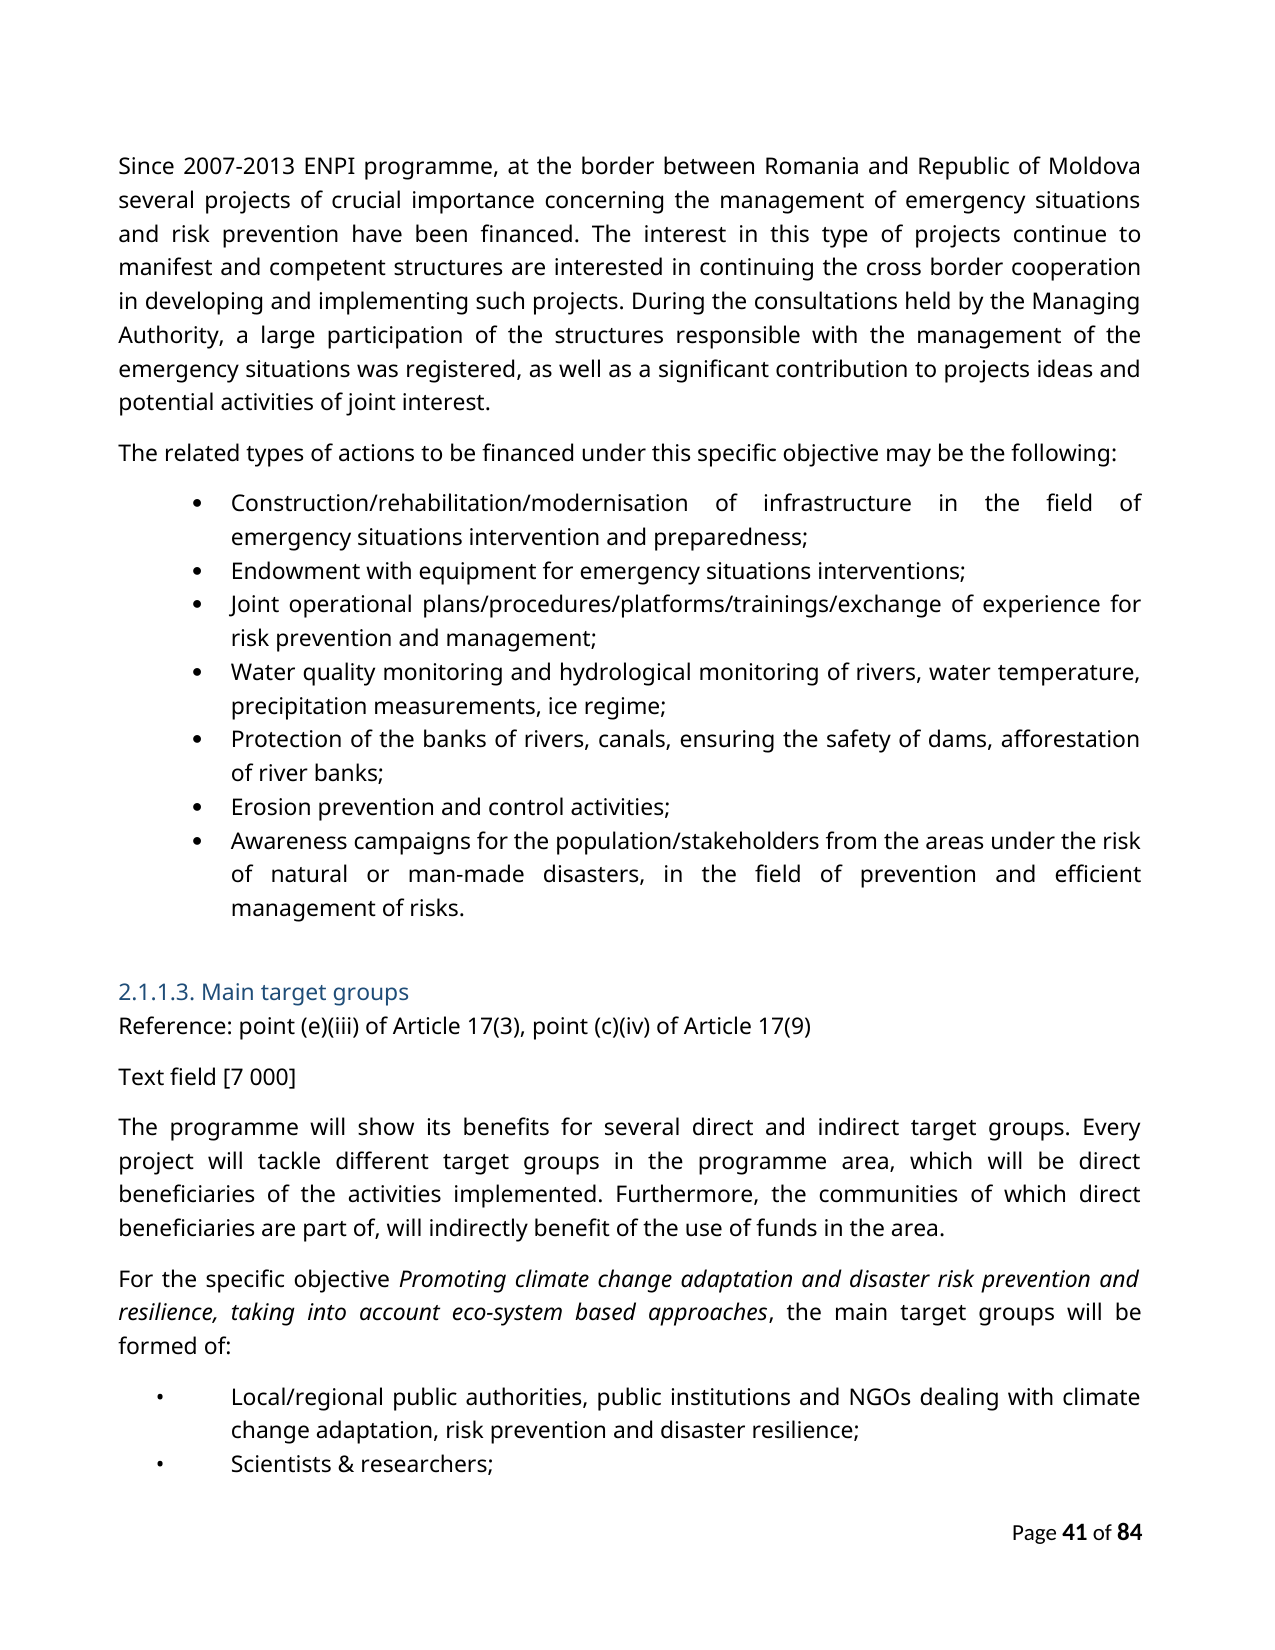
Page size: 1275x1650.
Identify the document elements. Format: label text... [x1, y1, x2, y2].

list Water quality monitoring and hydrological monitoring of rivers, water temperature, precipitation measurements, ice regime; [193, 656, 1142, 721]
list Joint operational plans/procedures/platforms/trainings/exchange of experience for risk prevention and management; [193, 588, 1142, 653]
list Local/regional public authorities, public institutions and NGOs dealing with climate change adaptation, risk prevention and disaster resilience; [156, 1380, 1142, 1445]
text Since 2007-2013 ENPI programme, at the border between Romania and Republic of Moldova several projects of crucial importance concerning the management of emergency situations and risk prevention have been financed. The interest in this type of projects continue to manifest and competent structures are interested in continuing the cross border cooperation in developing and implementing such projects. During the consultations held by the Managing Authority, a large participation of the structures responsible with the management of the emergency situations was registered, as well as a significant contribution to projects ideas and potential activities of joint interest. [118, 150, 1142, 417]
subtitle 2.1.1.3. Main target groups [118, 976, 1142, 1007]
text Reference: point (e)(iii) of Article 17(3), point (c)(iv) of Article 17(9) [118, 1010, 1142, 1041]
list Scientists & researchers; [156, 1448, 1142, 1479]
list Erosion prevention and control activities; [193, 791, 1142, 822]
list Endowment with equipment for emergency situations interventions; [193, 554, 1142, 586]
text Text field [7 000] [118, 1060, 1142, 1092]
list Awareness campaigns for the population/stakeholders from the areas under the risk of natural or man-made disasters, in the field of prevention and efficient management of risks. [193, 824, 1142, 923]
text The programme will show its benefits for several direct and indirect target groups. Every project will tackle different target groups in the programme area, which will be direct beneficiaries of the activities implemented. Furthermore, the communities of which direct beneficiaries are part of, will indirectly benefit of the use of funds in the area. [118, 1111, 1142, 1243]
list Protection of the banks of rivers, canals, ensuring the safety of dams, afforestation of river banks; [193, 723, 1142, 788]
text For the specific objective Promoting climate change adaptation and disaster risk prevention and resilience, taking into account eco-system based approaches, the main target groups will be formed of: [118, 1262, 1142, 1361]
text The related types of actions to be financed under this specific objective may be the following: [118, 437, 1142, 468]
list Construction/rehabilitation/modernisation of infrastructure in the field of emergency situations intervention and preparedness; [193, 487, 1142, 552]
